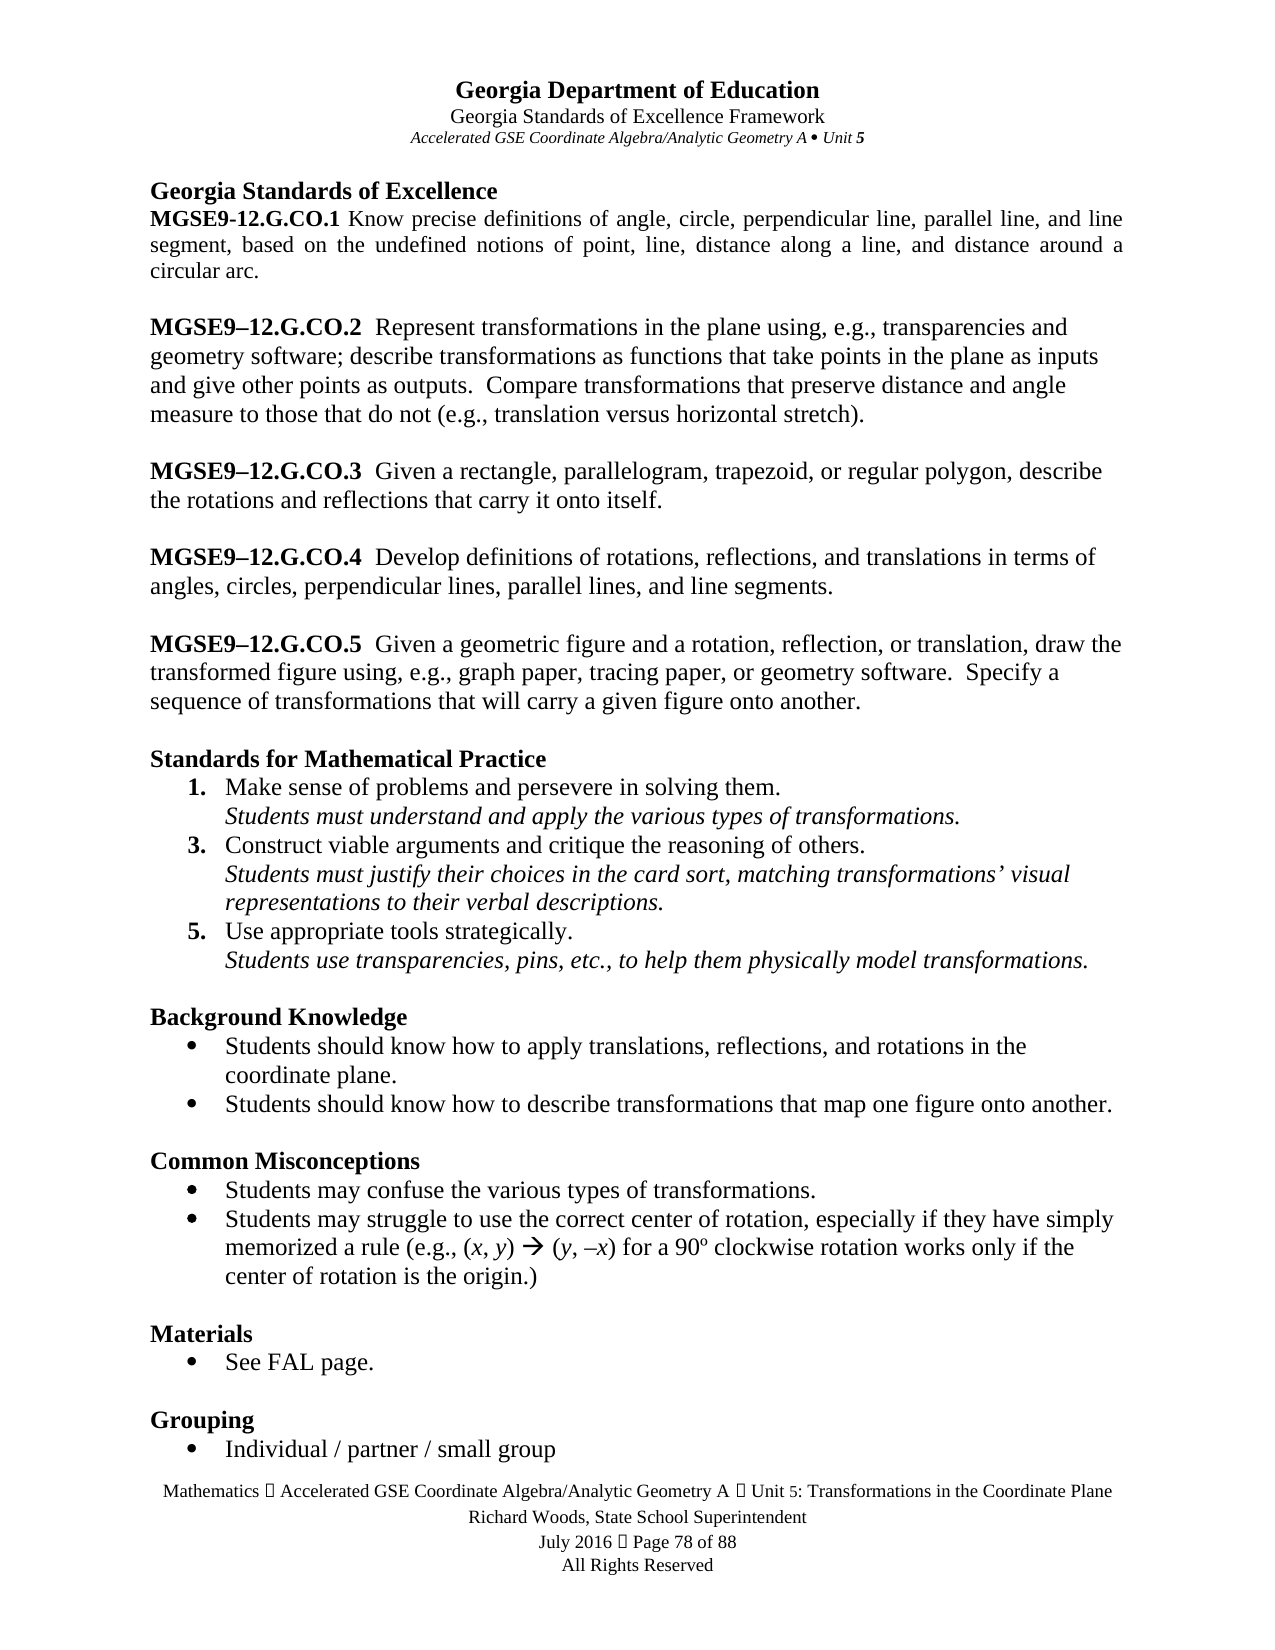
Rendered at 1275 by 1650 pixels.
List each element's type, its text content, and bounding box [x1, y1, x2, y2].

list Individual / partner / small group [187, 1434, 1125, 1462]
text Standards for Mathematical Practice [150, 744, 1125, 772]
text 1. Make sense of problems and persevere in solving them. [187, 772, 1125, 801]
text Background Knowledge [150, 1002, 1125, 1031]
text Grouping [150, 1405, 1125, 1434]
list Students may confuse the various types of transformations. [187, 1175, 1125, 1204]
text MGSE9–12.G.CO.5 Given a geometric figure and a rotation, reflection, or translation, draw the transformed figure using, e.g., graph paper, tracing paper, or geometry software. Specify a sequence of transformations that will carry a given figure onto another. [150, 629, 1125, 715]
text Students must justify their choices in the card sort, matching transformations’ visual representations to their verbal descriptions. [225, 859, 1125, 916]
list Students should know how to apply translations, reflections, and rotations in the coordinate plane. [187, 1031, 1125, 1089]
text Students must understand and apply the various types of transformations. [187, 801, 1125, 830]
text Students use transparencies, pins, etc., to help them physically model transformations. [150, 945, 1125, 974]
text 3. Construct viable arguments and critique the reasoning of others. [187, 830, 1125, 859]
text MGSE9-12.G.CO.1 Know precise definitions of angle, circle, perpendicular line, parallel line, and line segment, based on the undefined notions of point, line, distance along a line, and distance around a circular arc. [150, 204, 1125, 284]
text MGSE9–12.G.CO.4 Develop definitions of rotations, reflections, and translations in terms of angles, circles, perpendicular lines, parallel lines, and line segments. [150, 542, 1125, 600]
list Students should know how to describe transformations that map one figure onto another. [187, 1089, 1125, 1117]
text MGSE9–12.G.CO.2 Represent transformations in the plane using, e.g., transparencies and geometry software; describe transformations as functions that take points in the plane as inputs and give other points as outputs. Compare transformations that preserve distance and angle measure to those that do not (e.g., translation versus horizontal stretch). [150, 312, 1125, 427]
text MGSE9–12.G.CO.3 Given a rectangle, parallelogram, trapezoid, or regular polygon, describe the rotations and reflections that carry it onto itself. [150, 456, 1125, 514]
list See FAL page. [187, 1347, 1125, 1376]
list Students may struggle to use the correct center of rotation, especially if they have simply memorized a rule (e.g., (x, y) (y, –x) for a 90º clockwise rotation works only if the center of rotation is the origin.) [187, 1204, 1125, 1319]
text 5. Use appropriate tools strategically. [187, 916, 1125, 945]
text Common Misconceptions [150, 1146, 1125, 1175]
text Materials [150, 1319, 1125, 1347]
text Georgia Standards of Excellence [150, 176, 1125, 204]
